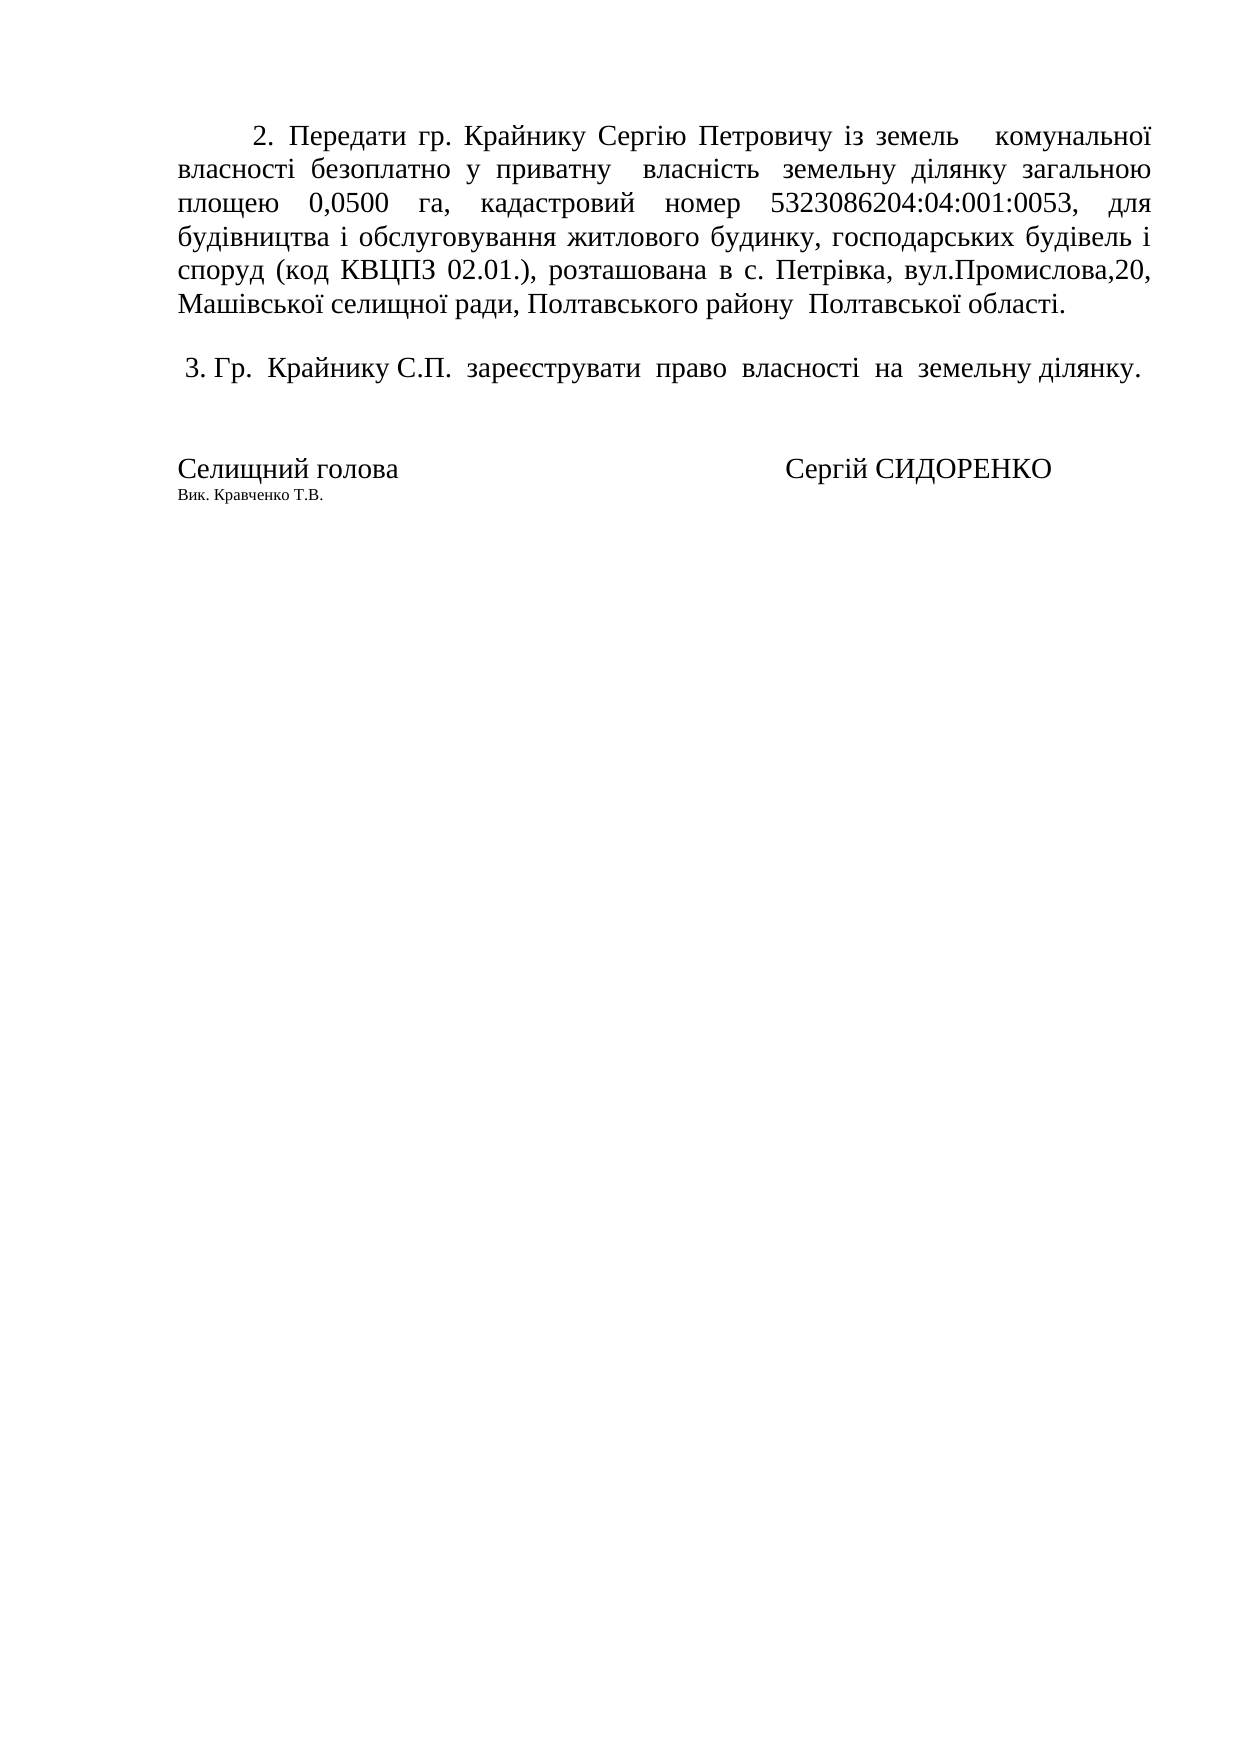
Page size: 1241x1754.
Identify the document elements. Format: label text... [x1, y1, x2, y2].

text 2. Передати гр. Крайнику Сергію Петровичу із земель комунальної власності безоплатно у приватну власність земельну ділянку загальною площею 0,0500 га, кадастровий номер 5323086204:04:001:0053, для будівництва і обслуговування житлового будинку, господарських будівель і споруд (код КВЦПЗ 02.01.), розташована в с. Петрівка, вул.Промислова,20, Машівської селищної ради, Полтавського району Полтавської області. [177, 118, 1152, 319]
text 3. Гр. Крайнику С.П. зареєструвати право власності на земельну ділянку. [177, 351, 1152, 384]
text Вик. Кравченко Т.В. [177, 485, 1152, 504]
text Селищний голова Сергій СИДОРЕНКО [177, 451, 1152, 485]
